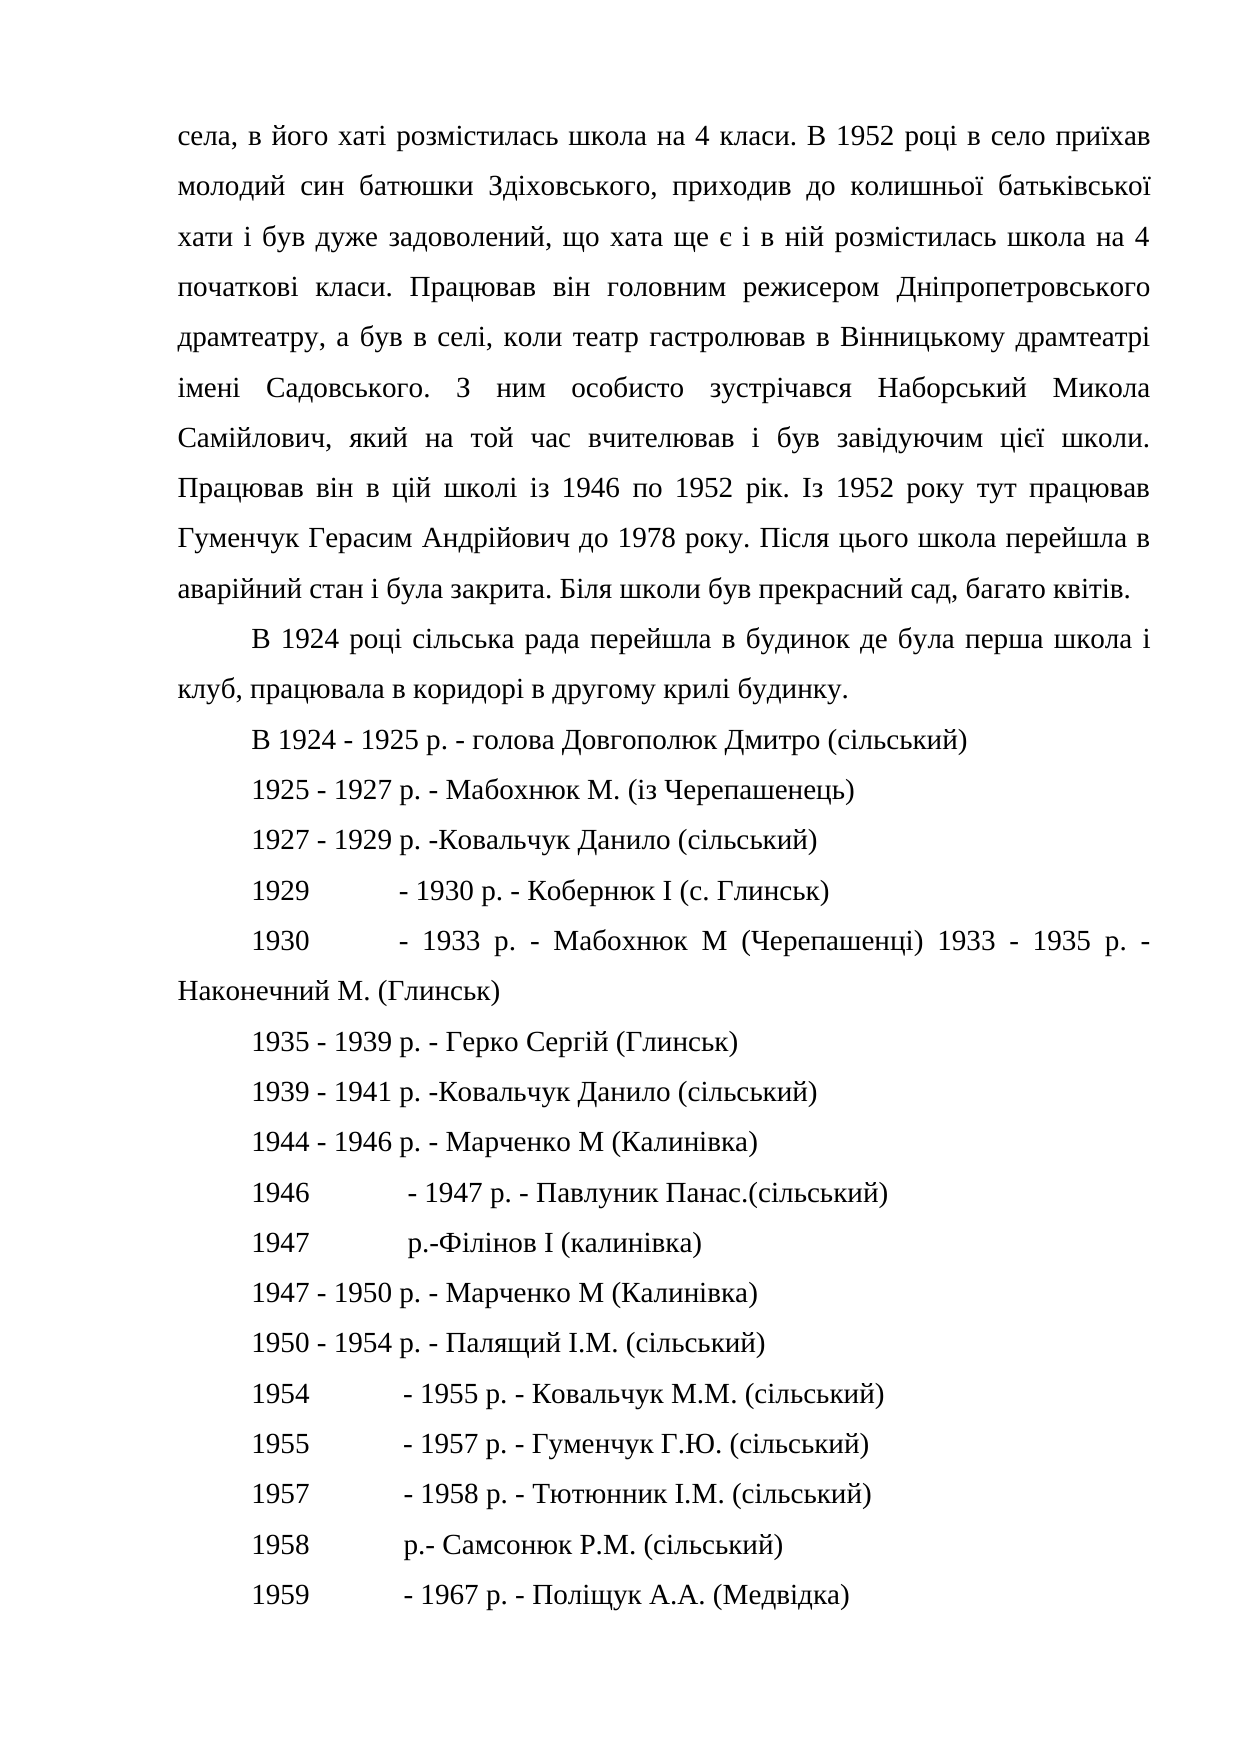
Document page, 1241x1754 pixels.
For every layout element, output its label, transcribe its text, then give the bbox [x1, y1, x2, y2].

text 1939 - 1941 р. -Ковальчук Данило (сільський) [177, 1074, 1152, 1108]
list - 1957 р. - Гуменчук Г.Ю. (сільський) [177, 1426, 1152, 1460]
list - 1947 р. - Павлуник Панас.(сільський) [177, 1175, 1152, 1208]
list - 1955 р. - Ковальчук М.М. (сільський) [177, 1376, 1152, 1409]
list - 1930 р. - Кобернюк І (с. Глинськ) [177, 873, 1152, 906]
list р.-Філінов І (калинівка) [177, 1225, 1152, 1258]
text 1947 - 1950 р. - Марченко М (Калинівка) [177, 1275, 1152, 1309]
text В 1924 році сільська рада перейшла в будинок де була перша школа і клуб, працювала в коридорі в другому крилі будинку. [177, 621, 1152, 705]
list - 1958 р. - Тютюнник І.М. (сільський) [177, 1477, 1152, 1510]
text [177, 118, 1152, 604]
text 1927 - 1929 р. -Ковальчук Данило (сільський) [177, 822, 1152, 856]
list р.- Самсонюк Р.М. (сільський) [177, 1527, 1152, 1560]
text 1925 - 1927 р. - Мабохнюк М. (із Черепашенець) [177, 772, 1152, 806]
text 1944 - 1946 р. - Марченко М (Калинівка) [177, 1124, 1152, 1158]
list - 1933 р. - Мабохнюк М (Черепашенці) 1933 - 1935 р. - Наконечний М. (Глинськ) [177, 923, 1152, 1007]
list - 1967 р. - Поліщук А.А. (Медвідка) [177, 1577, 1152, 1611]
text 1950 - 1954 р. - Палящий І.М. (сільський) [177, 1326, 1152, 1359]
text В 1924 - 1925 р. - голова Довгополюк Дмитро (сільський) [177, 722, 1152, 755]
text 1935 - 1939 р. - Герко Сергій (Глинськ) [177, 1024, 1152, 1057]
